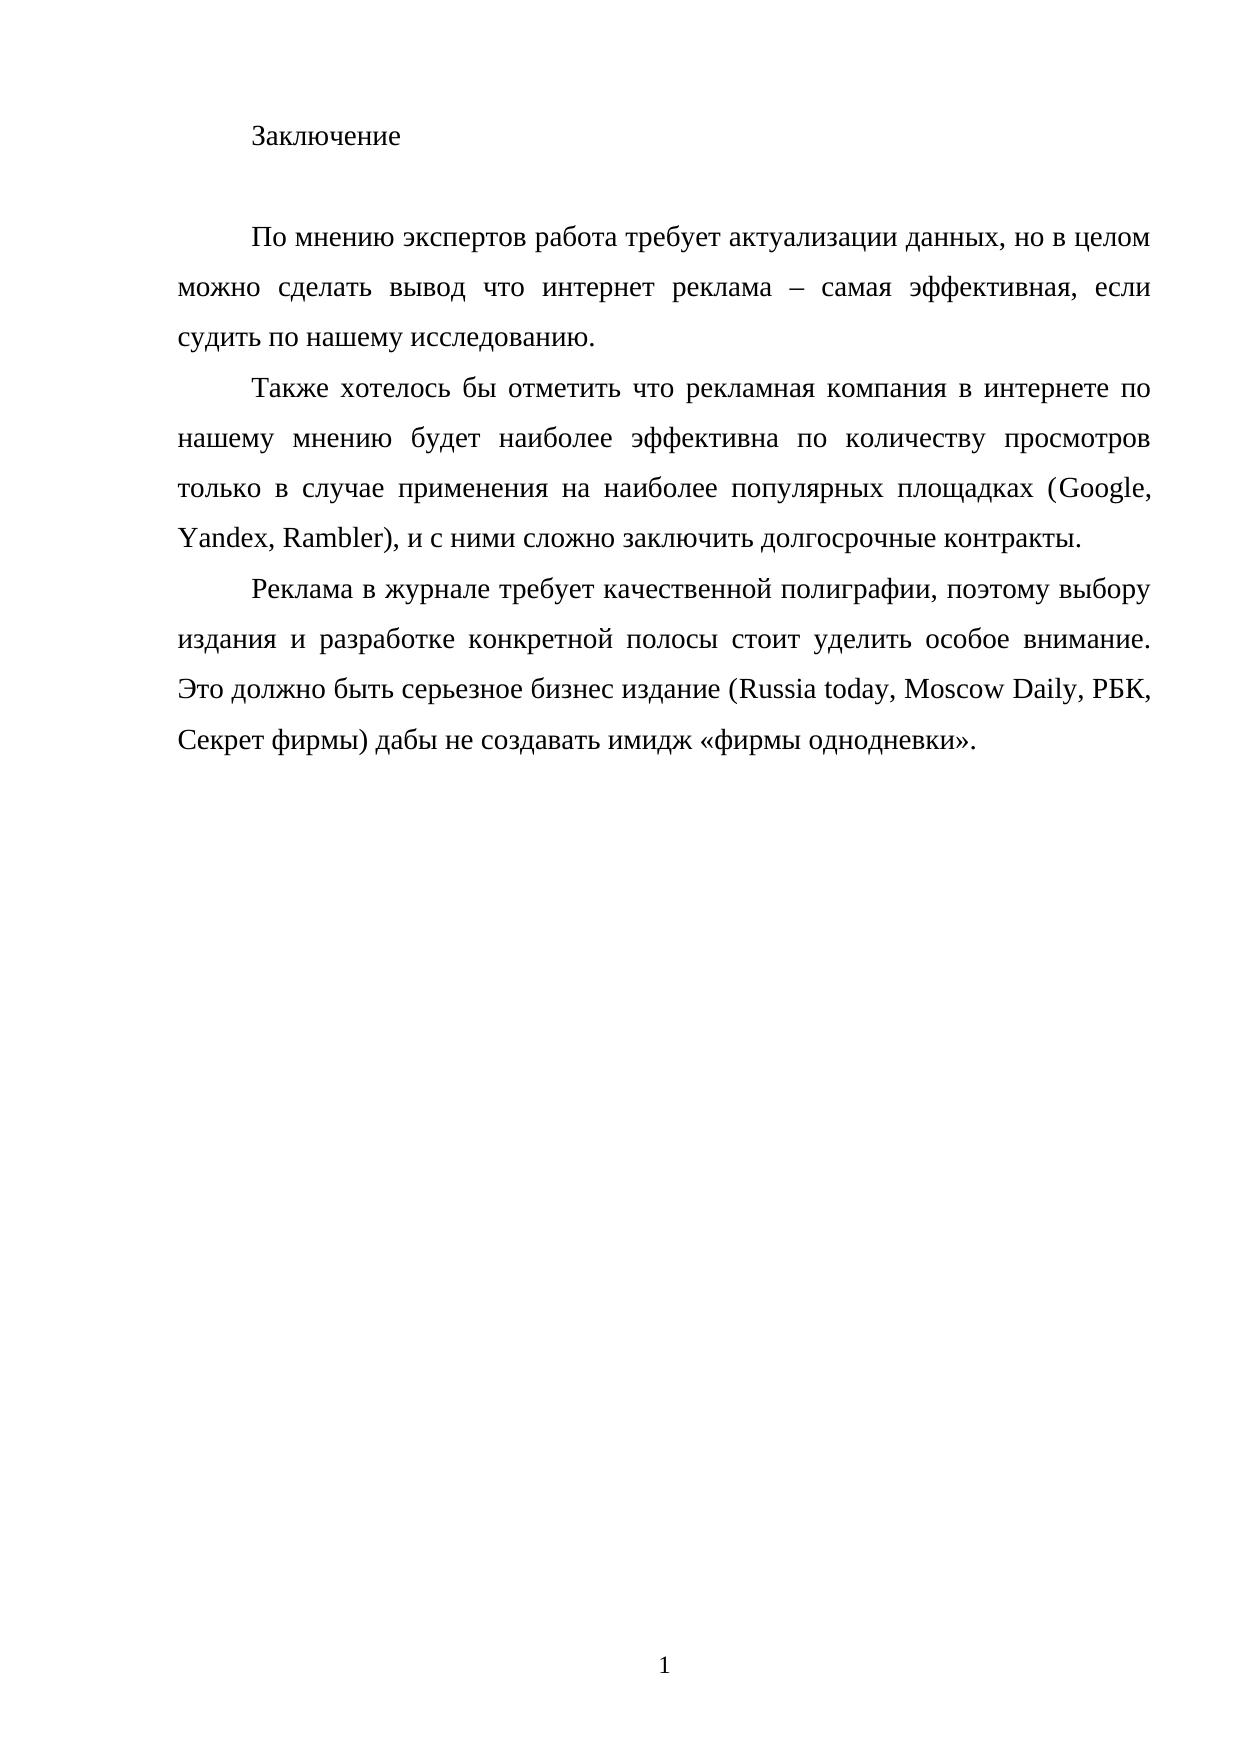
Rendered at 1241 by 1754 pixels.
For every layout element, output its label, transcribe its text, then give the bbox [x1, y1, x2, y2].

text Реклама в журнале требует качественной полиграфии, поэтому выбору издания и разработке конкретной полосы стоит уделить особое внимание. Это должно быть серьезное бизнес издание (Russia today, Moscow Daily, РБК, Секрет фирмы) дабы не создавать имидж «фирмы однодневки». [177, 571, 1152, 755]
text Заключение [177, 118, 1152, 152]
text Также хотелось бы отметить что рекламная компания в интернете по нашему мнению будет наиболее эффективна по количеству просмотров только в случае применения на наиболее популярных площадках (Google, Yandex, Rambler), и с ними сложно заключить долгосрочные контракты. [177, 370, 1152, 554]
text По мнению экспертов работа требует актуализации данных, но в целом можно сделать вывод что интернет реклама – самая эффективная, если судить по нашему исследованию. [177, 219, 1152, 353]
